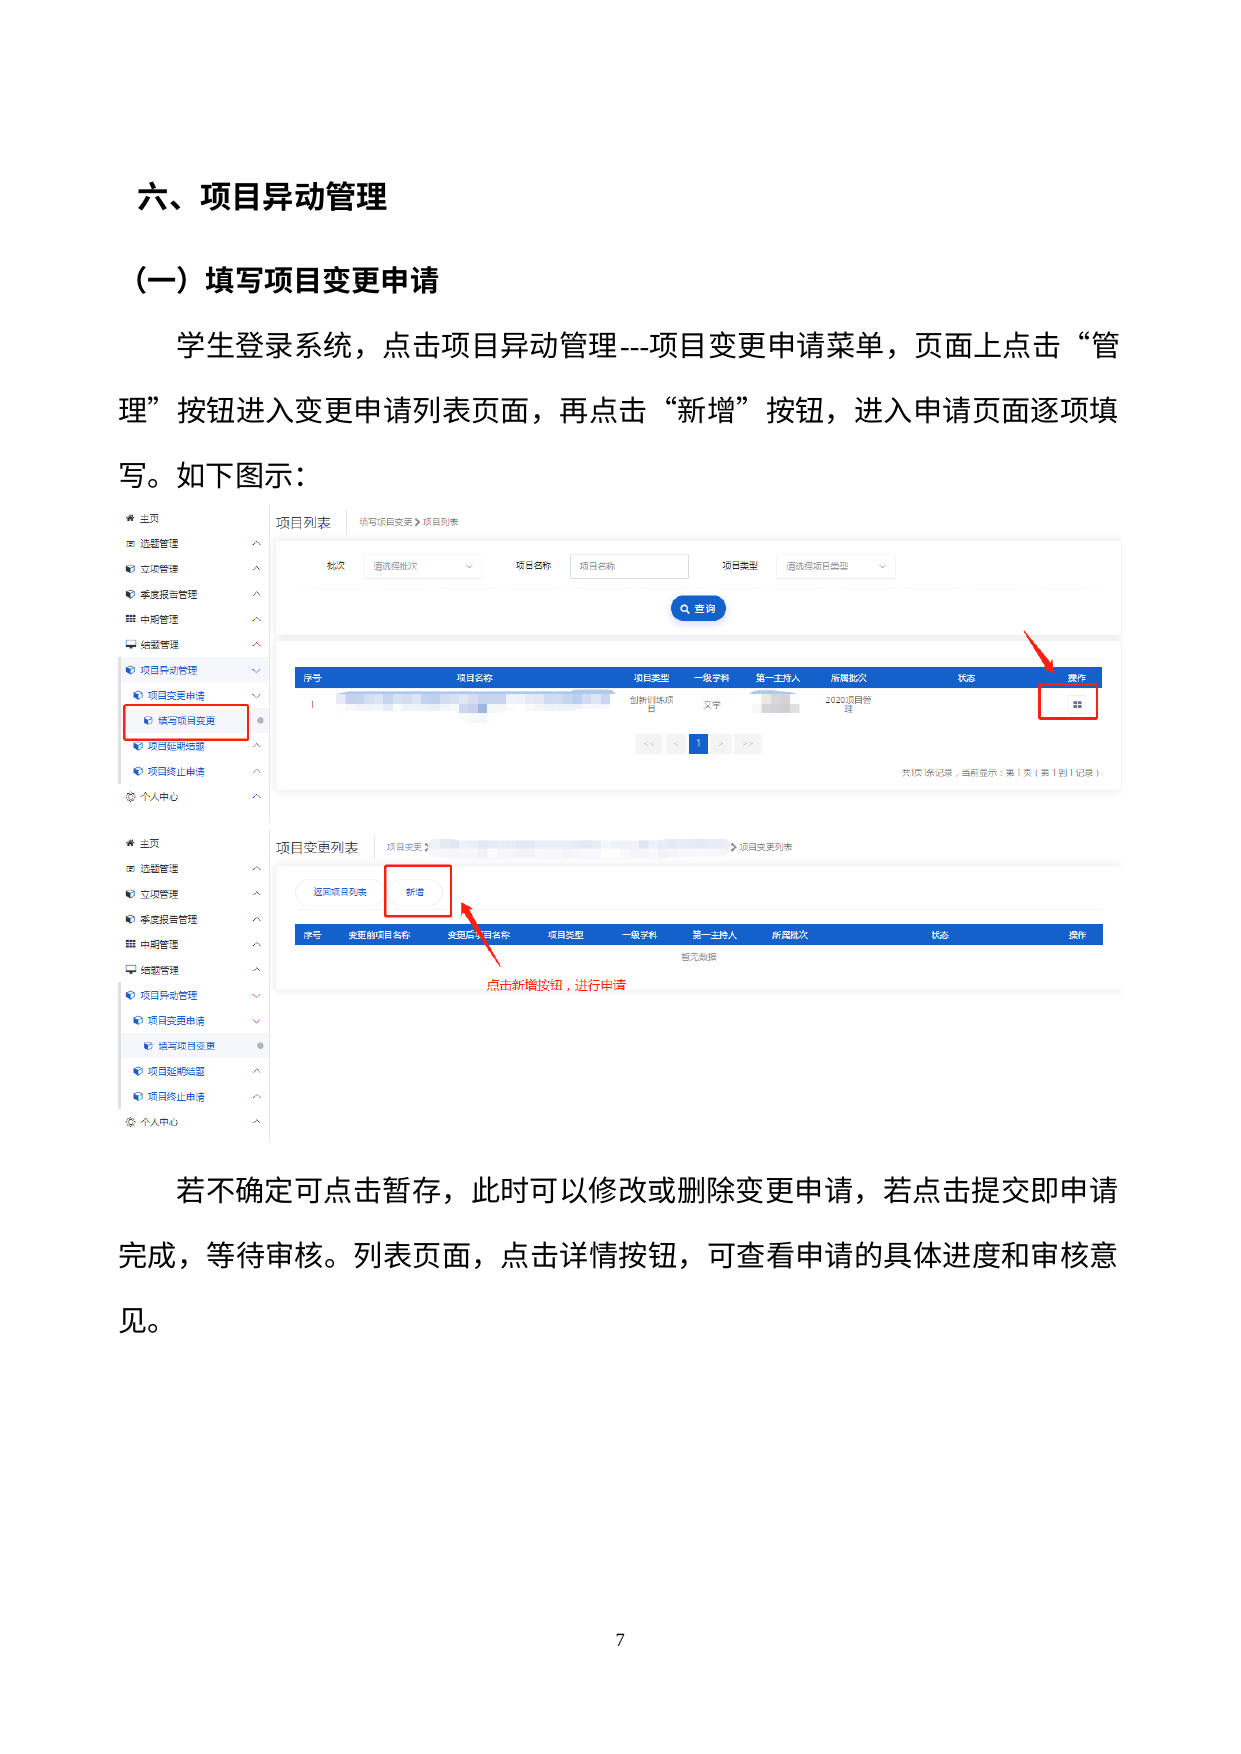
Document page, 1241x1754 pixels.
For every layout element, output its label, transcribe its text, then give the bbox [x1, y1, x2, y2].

subtitle （一）填写项目变更申请 [118, 246, 1122, 311]
picture [118, 505, 1123, 822]
picture [118, 830, 1123, 1141]
text 学生登录系统，点击项目异动管理---项目变更申请菜单，页面上点击“管理”按钮进入变更申请列表页面，再点击“新增”按钮，进入申请页面逐项填写。如下图示： [118, 311, 1122, 505]
subtitle 六、项目异动管理 [118, 162, 1122, 227]
text 若不确定可点击暂存，此时可以修改或删除变更申请，若点击提交即申请完成，等待审核。列表页面，点击详情按钮，可查看申请的具体进度和审核意见。 [118, 1156, 1122, 1351]
